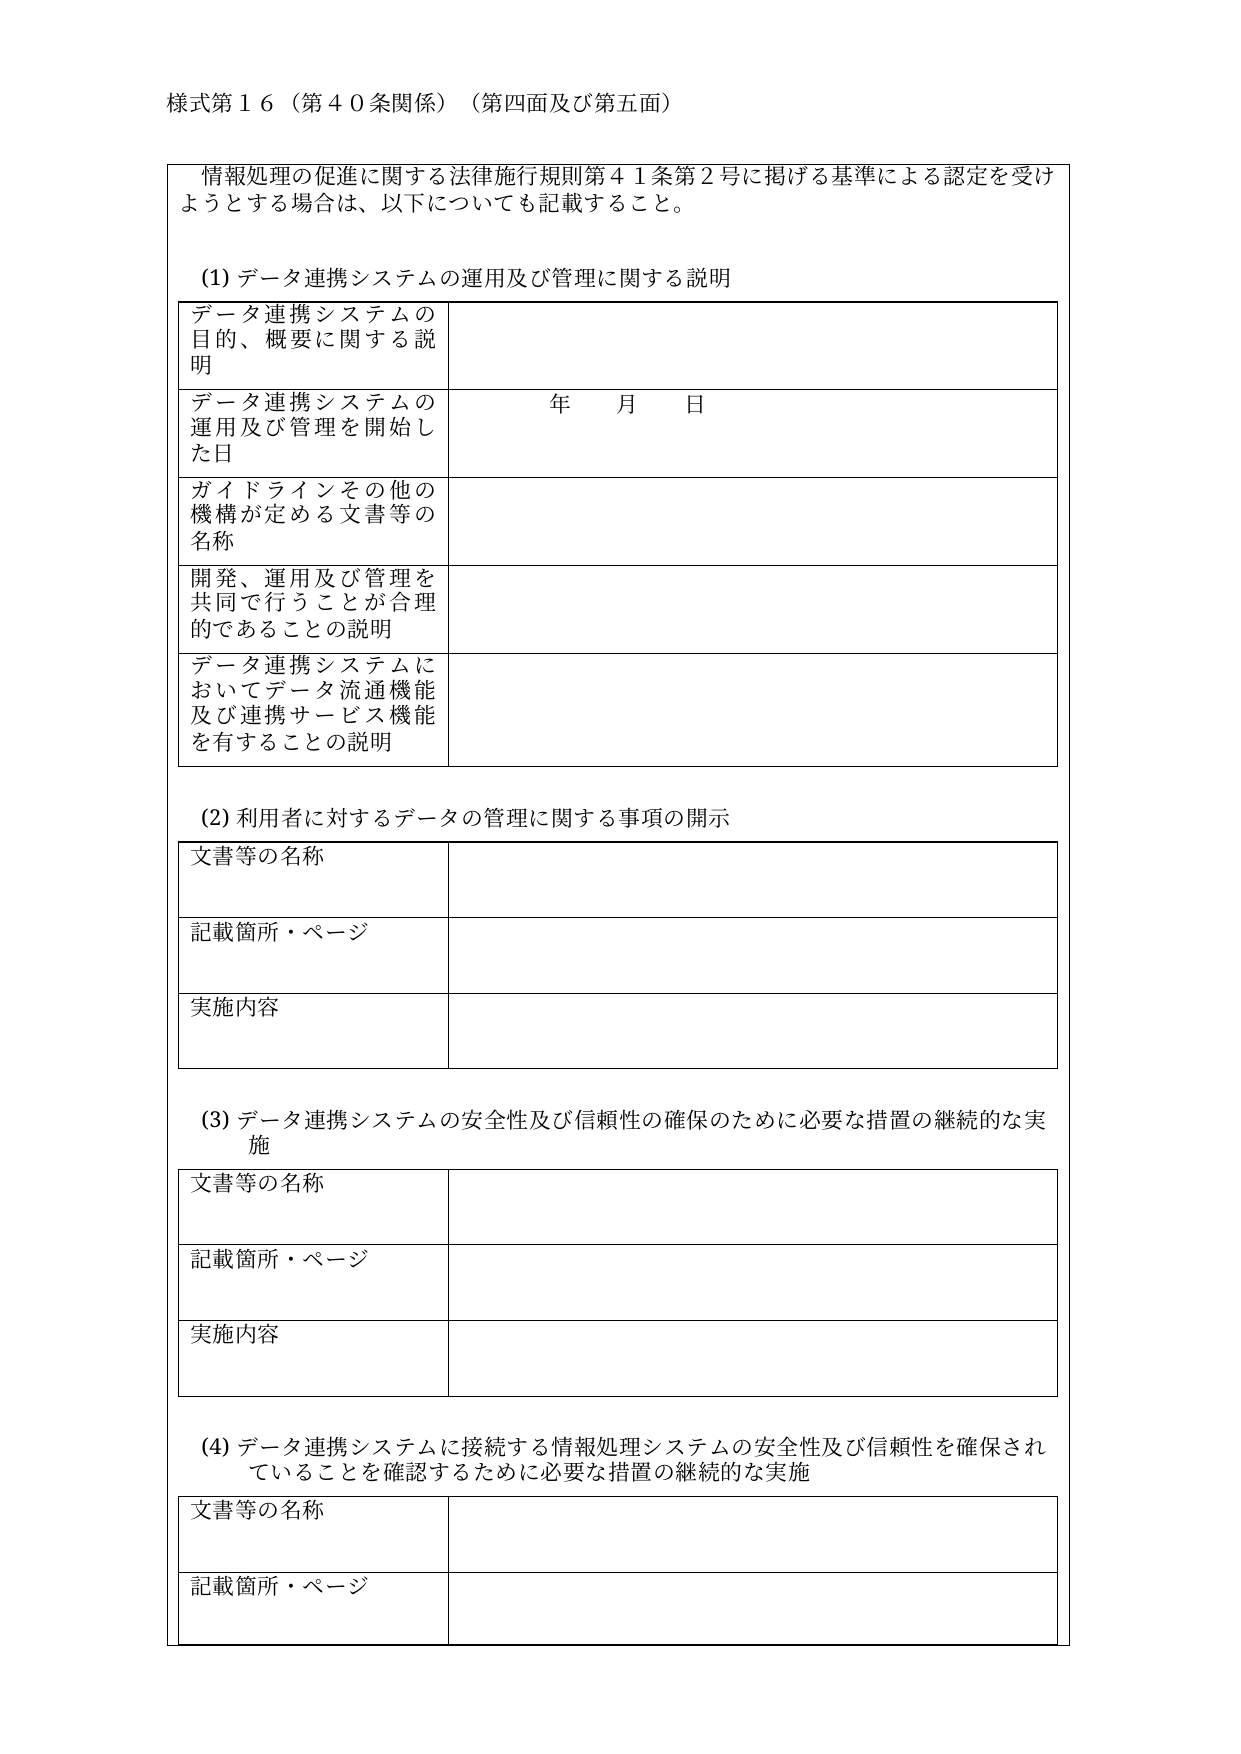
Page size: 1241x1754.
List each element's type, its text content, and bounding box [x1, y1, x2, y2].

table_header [168, 165, 1069, 1644]
text 様式第１６（第４０条関係）（第四面及び第五面） [167, 89, 1070, 114]
